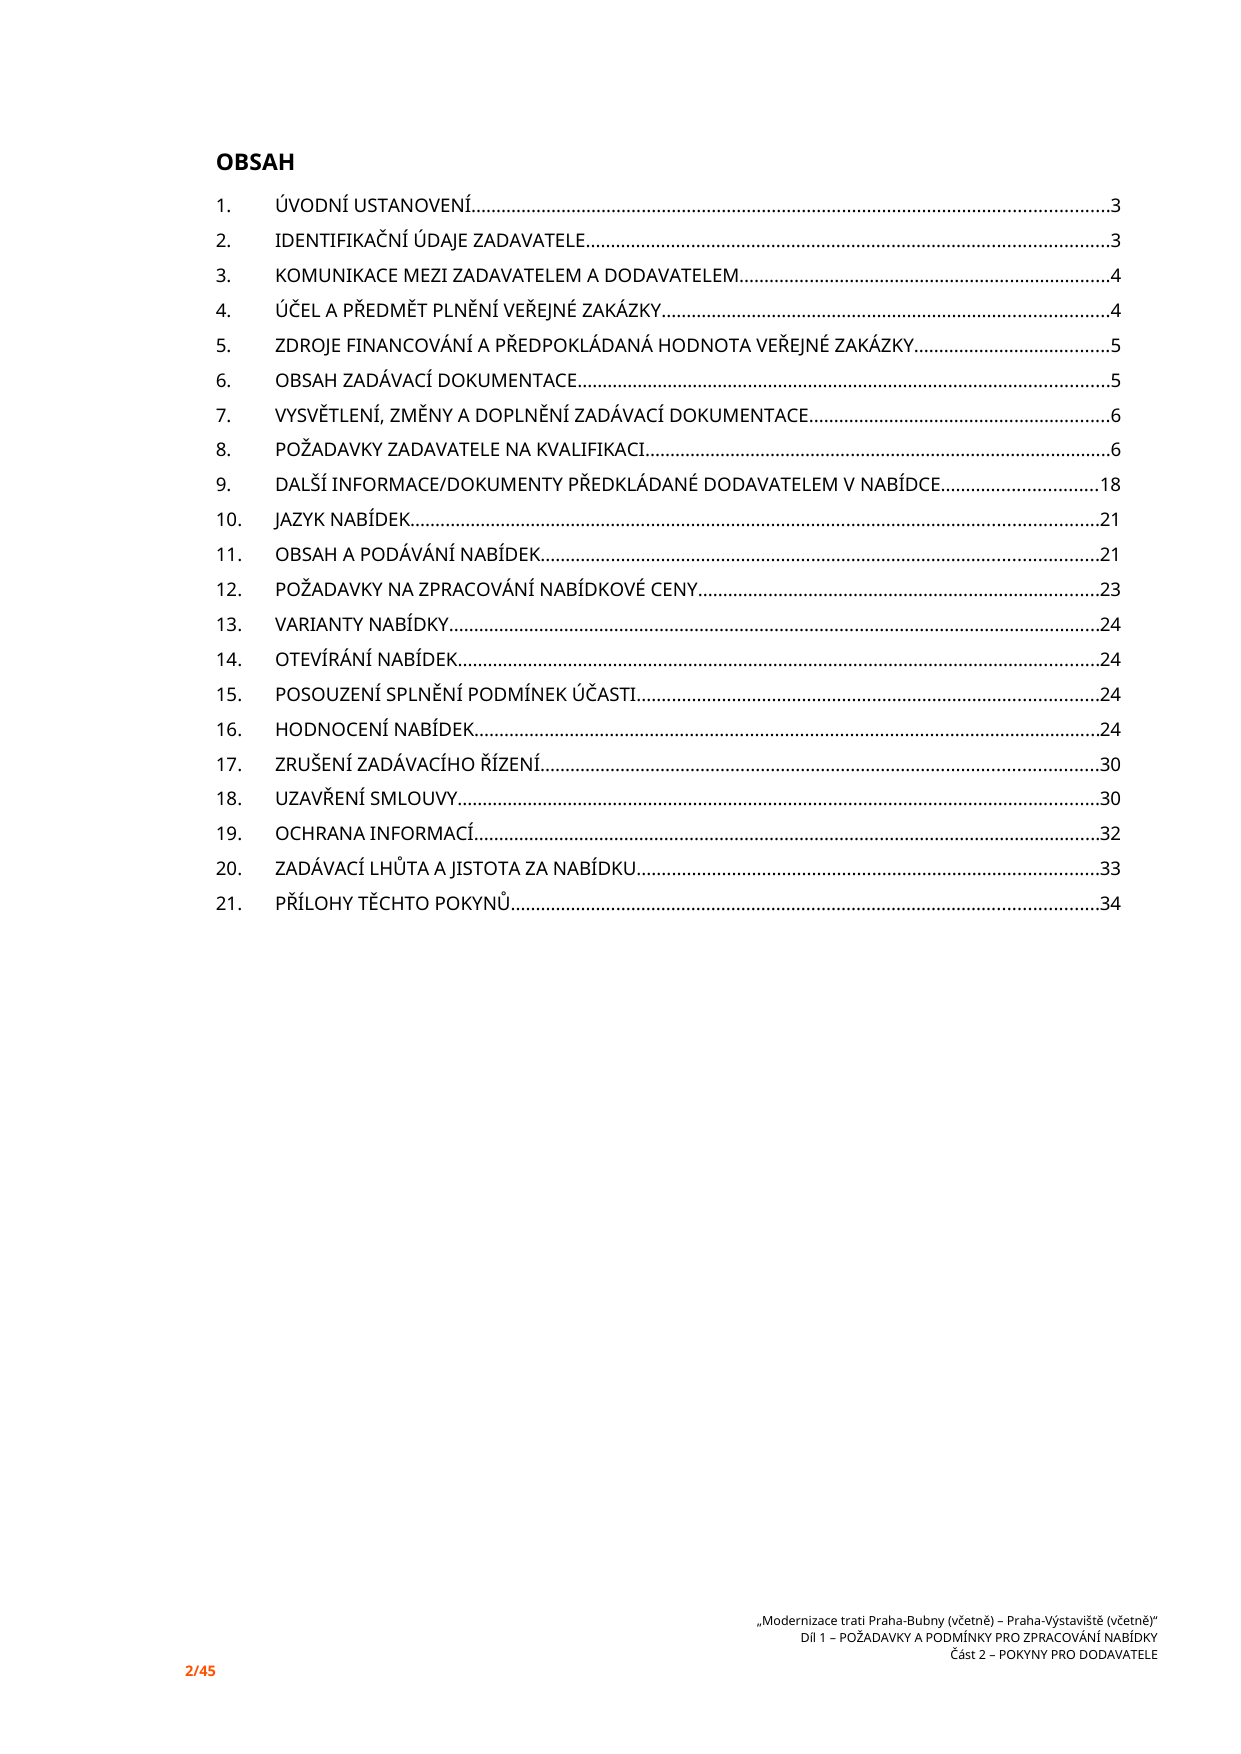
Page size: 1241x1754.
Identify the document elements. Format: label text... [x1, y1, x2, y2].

text 19. OCHRANA INFORMACÍ 32 [216, 821, 1122, 846]
text 20. ZADÁVACÍ LHŮTA A JISTOTA ZA NABÍDKU 33 [216, 856, 1122, 881]
text 3. KOMUNIKACE MEZI ZADAVATELEM a DODAVATELEM 4 [216, 262, 1122, 288]
text 7. VYSVĚTLENÍ, ZMĚNY a DOPLNĚNÍ ZADÁVACÍ DOKUMENTACE 6 [216, 402, 1122, 427]
text 5. ZDROJE FINANCOVÁNÍ a PŘEDPOKLÁDANÁ HODNOTA VEŘEJNÉ ZAKÁZKY 5 [216, 332, 1122, 358]
text 1. ÚVODNÍ USTANOVENÍ 3 [216, 192, 1122, 218]
text 17. ZRUŠENÍ ZADÁVACÍHO ŘÍZENÍ 30 [216, 751, 1122, 776]
text 8. POŽADAVKY ZADAVATELE NA KVALIFIKACI 6 [216, 437, 1122, 462]
text 12. POŽADAVKY NA ZPRACOVÁNÍ NABÍDKOVÉ CENY 23 [216, 576, 1122, 602]
text Obsah [216, 146, 1122, 177]
text 14. OTEVÍRÁNÍ NABÍDEK 24 [216, 646, 1122, 672]
text 18. UZAVŘENÍ SMLOUVY 30 [216, 786, 1122, 811]
text 6. OBSAH ZADÁVACÍ DOKUMENTACE 5 [216, 367, 1122, 392]
text 13. VARIANTY NABÍDKY 24 [216, 611, 1122, 637]
text 4. ÚČEL a PŘEDMĚT PLNĚNÍ VEŘEJNÉ ZAKÁZKY 4 [216, 297, 1122, 323]
text 16. HODNOCENÍ NABÍDEK 24 [216, 716, 1122, 741]
text 11. OBSAH a PODÁVÁNÍ NABÍDEK 21 [216, 541, 1122, 567]
text 2. IDENTIFIKAČNÍ ÚDAJE ZADAVATELE 3 [216, 227, 1122, 253]
text 9. DALŠÍ INFORMACE/DOKUMENTY PŘEDKLÁDANÉ DODAVATELEM v NABÍDCE 18 [216, 472, 1122, 497]
text 10. JAZYK NABÍDEK 21 [216, 507, 1122, 532]
text 21. PŘÍLOHY TĚCHTO POKYNŮ 34 [216, 890, 1122, 916]
text 15. POSOUZENÍ SPLNĚNÍ PODMÍNEK ÚČASTI 24 [216, 681, 1122, 707]
